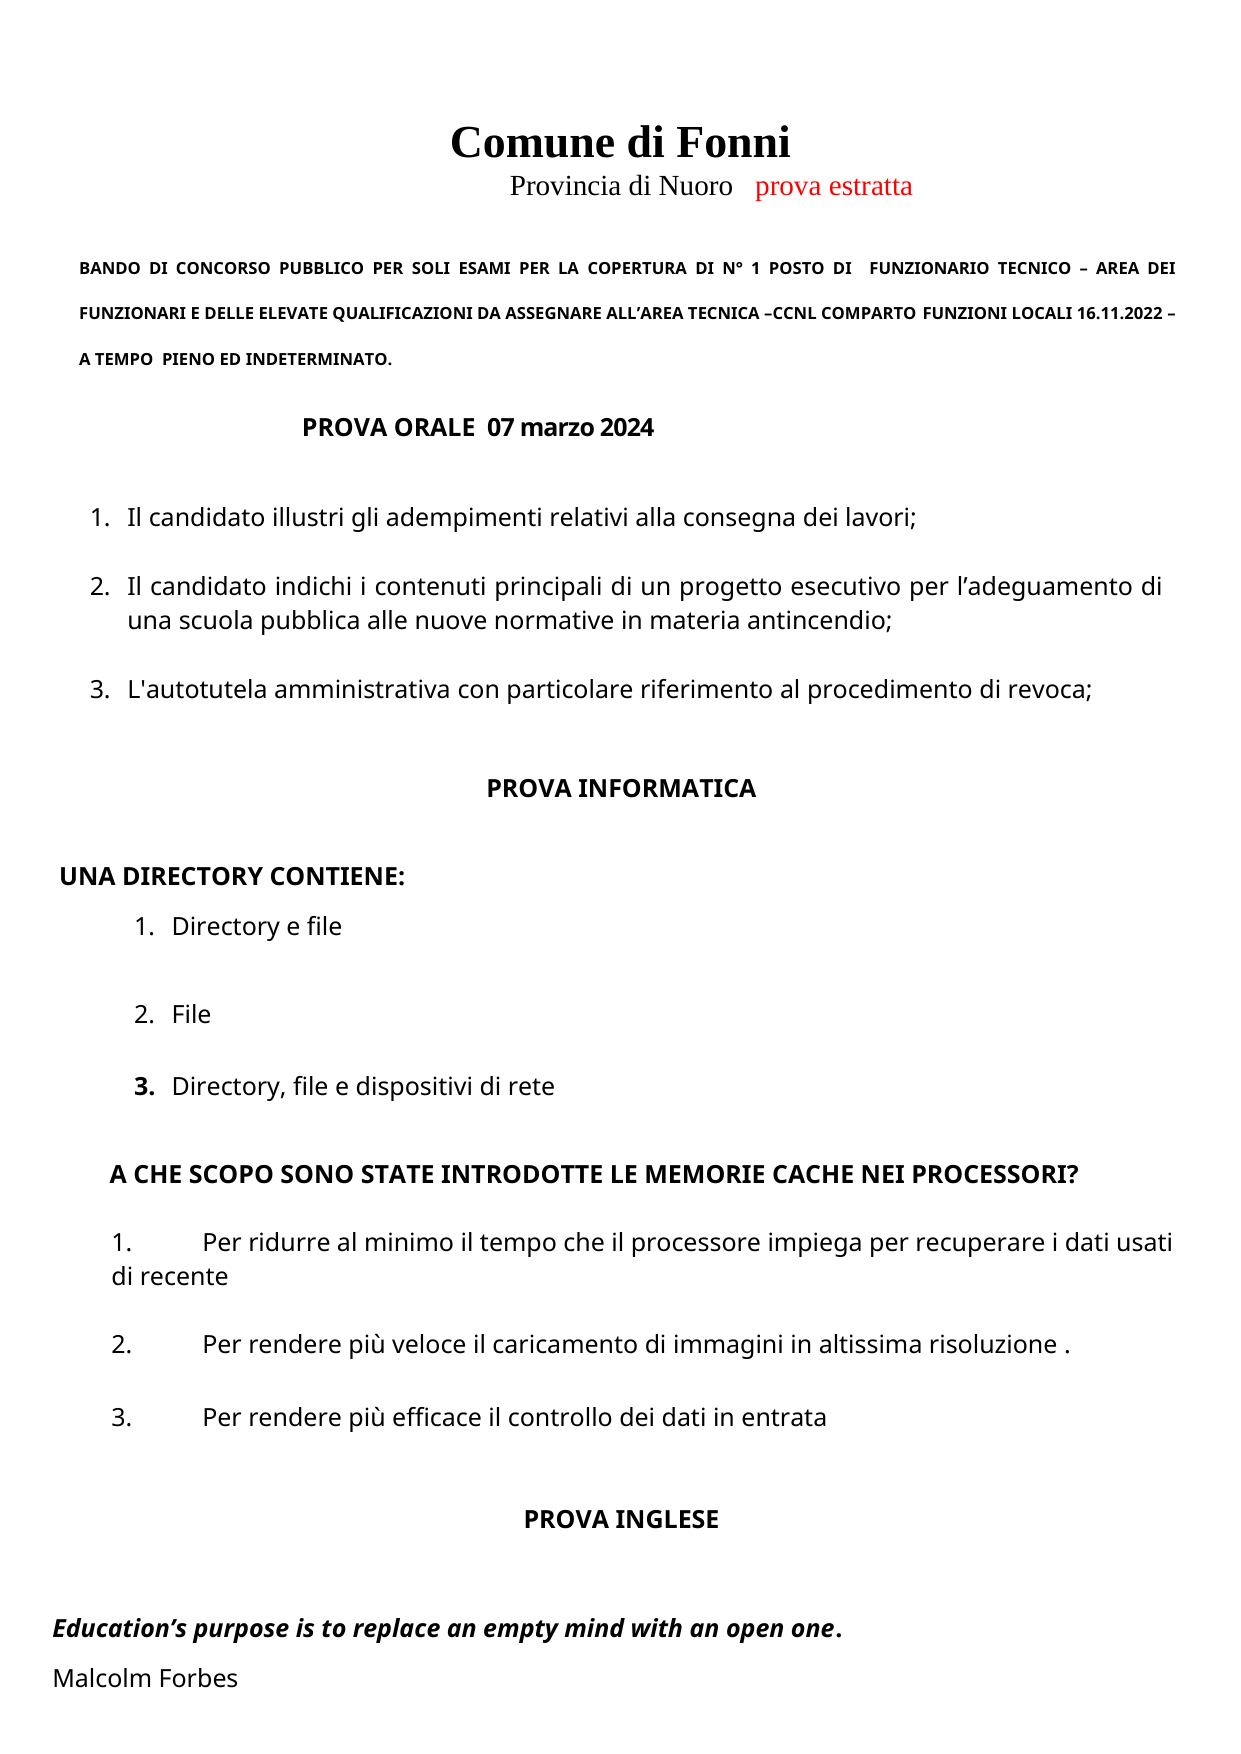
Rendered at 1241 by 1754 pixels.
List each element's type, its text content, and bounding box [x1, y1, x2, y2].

list Per rendere più veloce il caricamento di immagini in altissima risoluzione . [111, 1327, 1176, 1361]
title Comune di Fonni [81, 116, 1159, 168]
list Il candidato illustri gli adempimenti relativi alla consegna dei lavori; [89, 500, 1176, 534]
text PROVA INGLESE [67, 1502, 1176, 1536]
list File [134, 997, 1176, 1031]
list Per ridurre al minimo il tempo che il processore impiega per recuperare i dati usati di recente [111, 1225, 1176, 1293]
list Directory e file [134, 909, 1176, 943]
text PROVA INFORMATICA [67, 771, 1176, 805]
list Il candidato indichi i contenuti principali di un progetto esecutivo per l’adeguamento di una scuola pubblica alle nuove normative in materia antincendio; [89, 568, 1163, 636]
list Directory, file e dispositivi di rete [134, 1069, 1176, 1103]
list UNA DIRECTORY CONTIENE: [59, 859, 1176, 893]
list Per rendere più efficace il controllo dei dati in entrata [111, 1399, 1176, 1433]
text BANDO DI CONCORSO PUBBLICO PER SOLI ESAMI PER LA COPERTURA DI N° 1 POSTO DI FUNZIONARIO TECNICO – AREA DEI FUNZIONARI E DELLE ELEVATE QUALIFICAZIONI DA ASSEGNARE ALL’AREA TECNICA –CCNL COMPARTO FUNZIONI LOCALI 16.11.2022 – A TEMPO PIENO ED INDETERMINATO. [79, 256, 1176, 370]
text Provincia di Nuoro prova estratta [81, 168, 1159, 201]
list L'autotutela amministrativa con particolare riferimento al procedimento di revoca; [89, 672, 1176, 706]
text A CHE SCOPO SONO STATE INTRODOTTE LE MEMORIE CACHE NEI PROCESSORI? [96, 1157, 1176, 1191]
subtitle PROVA ORALE 07 marzo 2024 [302, 410, 1176, 444]
text Malcolm Forbes [52, 1661, 1176, 1695]
text Education’s purpose is to replace an empty mind with an open one. [52, 1611, 1176, 1645]
